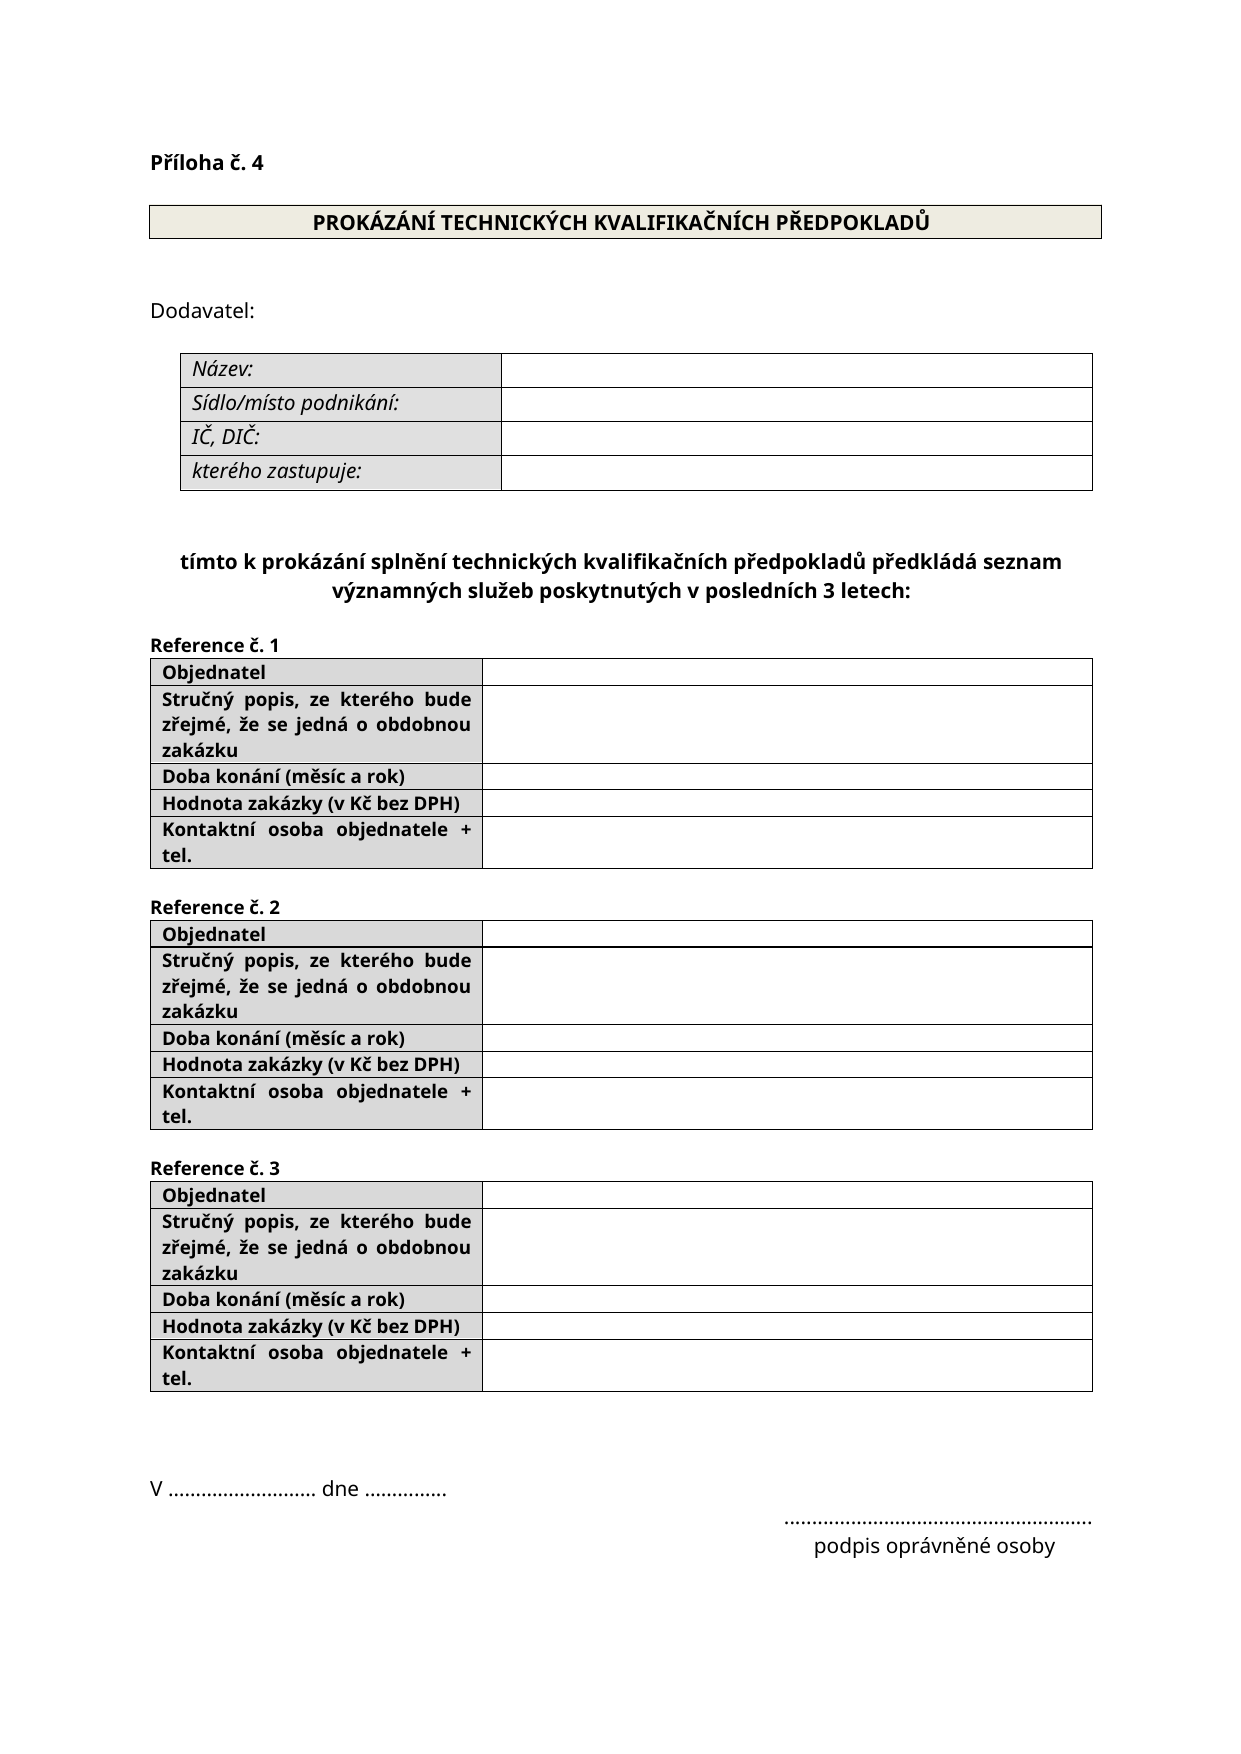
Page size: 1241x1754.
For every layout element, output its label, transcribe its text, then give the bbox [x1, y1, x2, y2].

table_cell [483, 1340, 1092, 1391]
text Příloha č. 4 [150, 148, 1093, 176]
table_header Název: [181, 354, 501, 387]
text podpis oprávněné osoby [814, 1531, 1093, 1559]
table_header [483, 921, 1092, 946]
table_cell [483, 1313, 1092, 1338]
table_cell kterého zastupuje: [181, 456, 501, 489]
table_cell Kontaktní osoba objednatele + tel. [151, 1078, 482, 1129]
table_cell [483, 1209, 1092, 1285]
table_header Objednatel [151, 1182, 482, 1208]
table_cell [502, 388, 1092, 421]
table_cell [483, 1078, 1092, 1129]
table_cell [483, 764, 1092, 789]
table_cell [502, 422, 1092, 455]
text Reference č. 2 [150, 894, 1093, 920]
table_header [502, 354, 1092, 387]
table_cell [483, 1025, 1092, 1051]
text Reference č. 3 [150, 1156, 1093, 1181]
table_header Objednatel [151, 659, 482, 685]
table_cell [483, 948, 1092, 1024]
table_cell Hodnota zakázky (v Kč bez DPH) [151, 1313, 482, 1338]
text tímto k prokázání splnění technických kvalifikačních předpokladů předkládá seznam významných služeb poskytnutých v posledních 3 letech: [150, 547, 1093, 604]
table_cell Kontaktní osoba objednatele + tel. [151, 1340, 482, 1391]
table_cell Hodnota zakázky (v Kč bez DPH) [151, 790, 482, 816]
table_header Objednatel [151, 921, 482, 946]
table_cell Doba konání (měsíc a rok) [151, 764, 482, 789]
table_cell [483, 686, 1092, 762]
text Dodavatel: [150, 296, 1093, 324]
text V ……………………… dne …………... [150, 1474, 1093, 1502]
table_cell [502, 456, 1092, 489]
subtitle PROKÁZÁNÍ TECHNICKÝCH KVALIFIKAČNÍCH PŘEDPOKLADŮ [150, 206, 1101, 238]
table_header [483, 659, 1092, 685]
table_header [483, 1182, 1092, 1208]
table_cell [483, 1286, 1092, 1312]
table_cell Stručný popis, ze kterého bude zřejmé, že se jedná o obdobnou zakázku [151, 1209, 482, 1285]
table_cell [483, 817, 1092, 868]
table_cell IČ, DIČ: [181, 422, 501, 455]
table_cell Kontaktní osoba objednatele + tel. [151, 817, 482, 868]
table_cell Hodnota zakázky (v Kč bez DPH) [151, 1052, 482, 1077]
table_cell [483, 1052, 1092, 1077]
table_cell Sídlo/místo podnikání: [181, 388, 501, 421]
table_cell Stručný popis, ze kterého bude zřejmé, že se jedná o obdobnou zakázku [151, 948, 482, 1024]
table_cell Doba konání (měsíc a rok) [151, 1286, 482, 1312]
table_cell Stručný popis, ze kterého bude zřejmé, že se jedná o obdobnou zakázku [151, 686, 482, 762]
text Reference č. 1 [150, 633, 1093, 658]
table_cell [483, 790, 1092, 816]
table_cell Doba konání (měsíc a rok) [151, 1025, 482, 1051]
text ............…………………………………….. [150, 1502, 1093, 1531]
